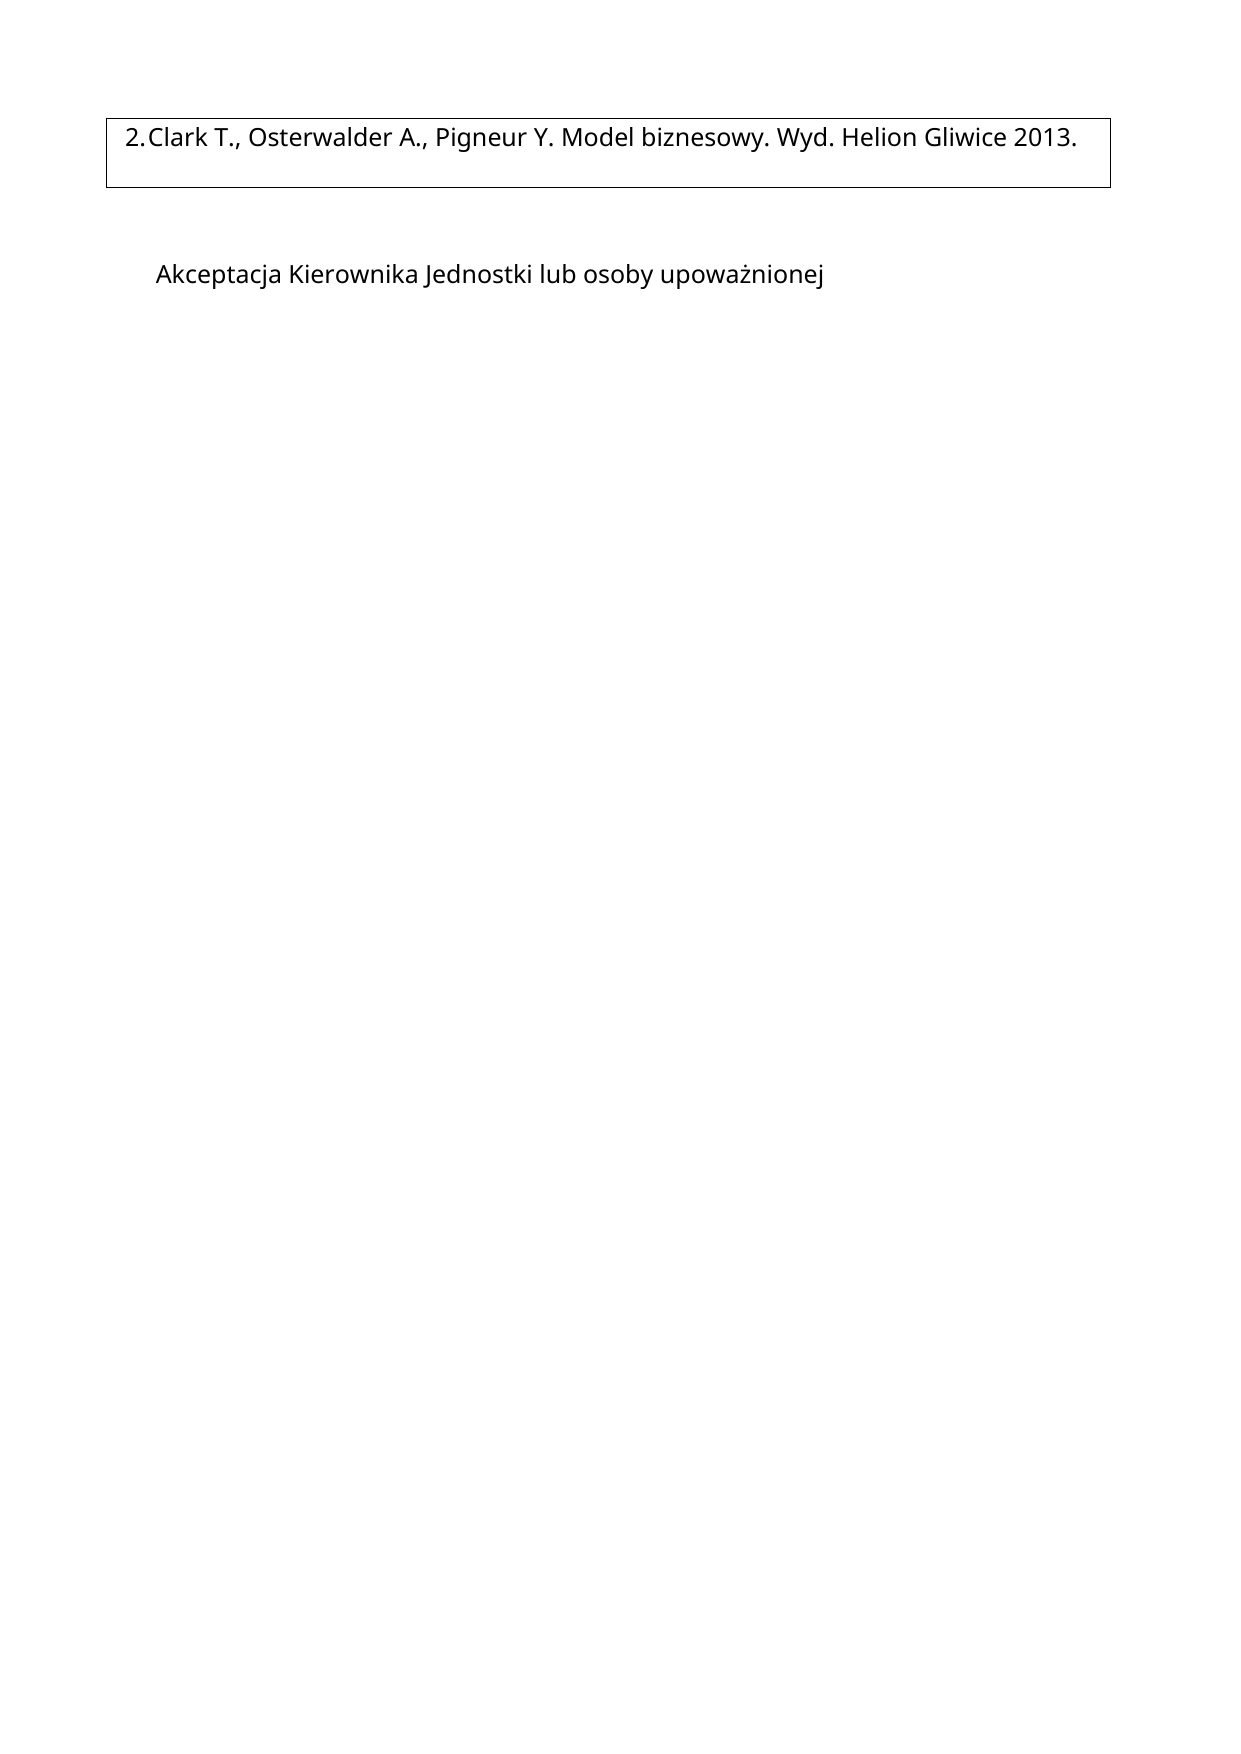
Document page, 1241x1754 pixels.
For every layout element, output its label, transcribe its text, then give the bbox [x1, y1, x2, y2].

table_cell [107, 119, 1110, 187]
text Akceptacja Kierownika Jednostki lub osoby upoważnionej [156, 256, 1122, 291]
